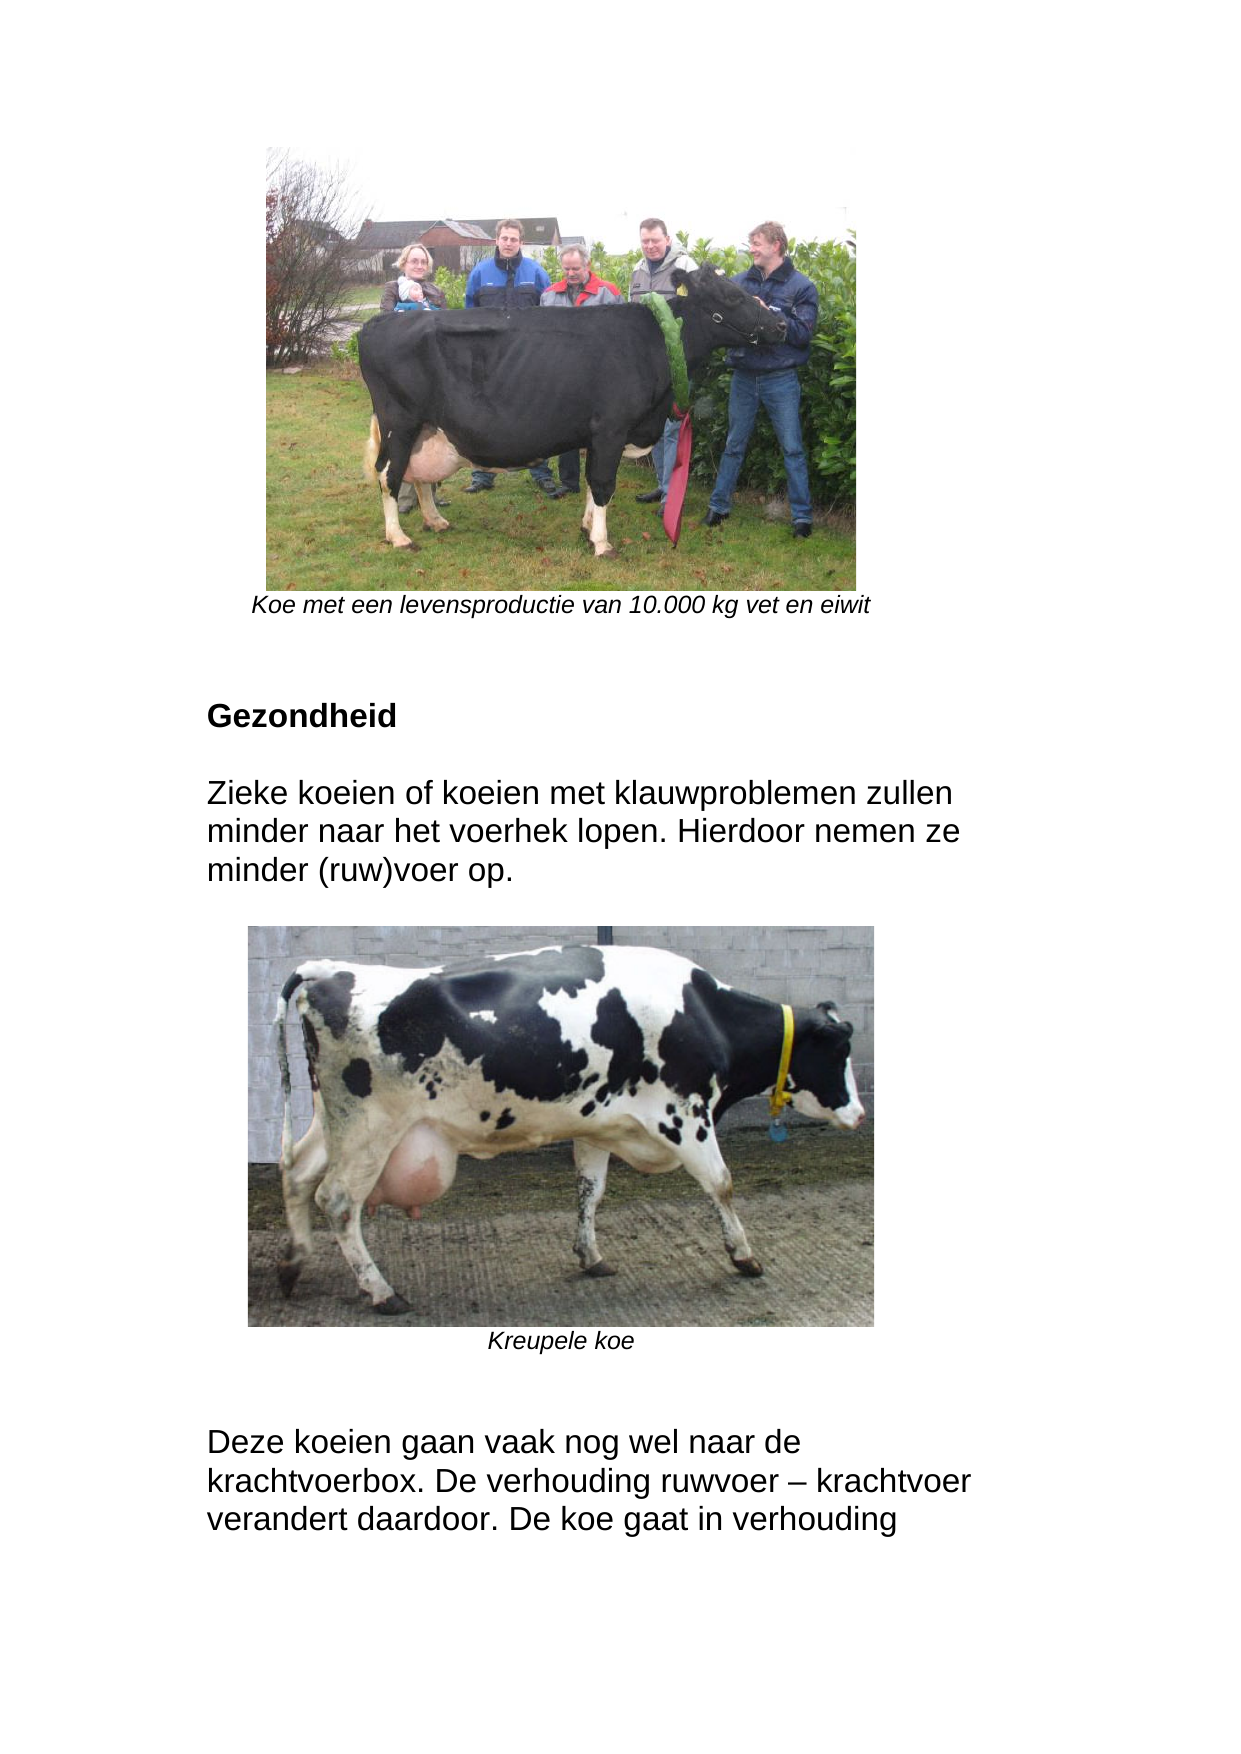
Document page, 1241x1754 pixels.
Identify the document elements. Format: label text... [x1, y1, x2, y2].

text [148, 1422, 974, 1537]
text Zieke koeien of koeien met klauwproblemen zullen minder naar het voerhek lopen. Hierdoor nemen ze minder (ruw)voer op. [148, 773, 974, 888]
text Koe met een levensproductie van 10.000 kg vet en eiwit [148, 590, 974, 619]
text Gezondheid [148, 696, 974, 734]
text Kreupele koe [148, 1326, 974, 1355]
picture [247, 926, 875, 1327]
picture [266, 147, 857, 591]
